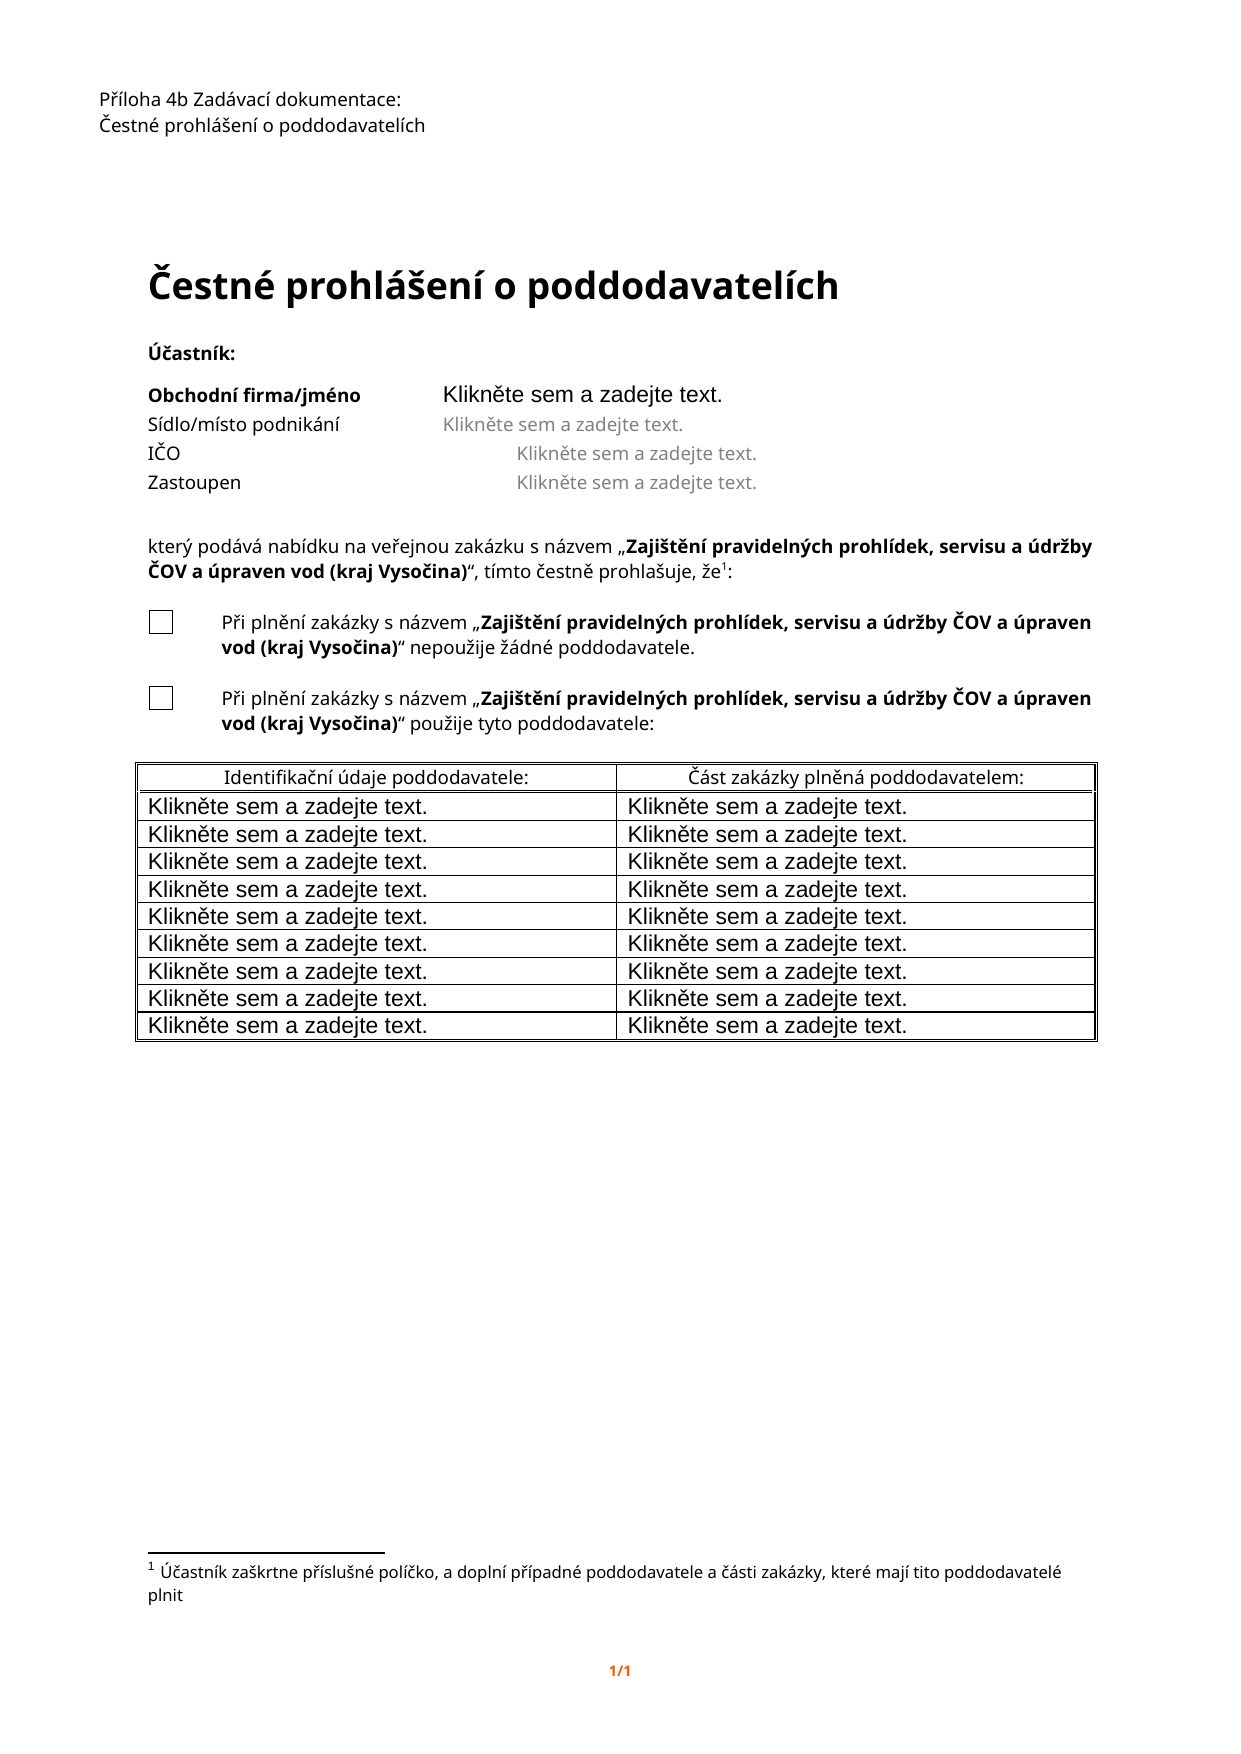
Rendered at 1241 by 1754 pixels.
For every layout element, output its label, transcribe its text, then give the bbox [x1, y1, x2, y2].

text IČO [148, 437, 1093, 466]
text který podává nabídku na veřejnou zakázku s názvem „Zajištění pravidelných prohlídek, servisu a údržby ČOV a úpraven vod (kraj Vysočina)“, tímto čestně prohlašuje, že: [148, 533, 1093, 584]
table_header Identifikační údaje poddodavatele: [138, 765, 616, 790]
text Při plnění zakázky s názvem „Zajištění pravidelných prohlídek, servisu a údržby ČOV a úpraven vod (kraj Vysočina)“ nepoužije žádné poddodavatele. [148, 609, 1093, 660]
text Sídlo/místo podnikání [148, 408, 1093, 437]
text Při plnění zakázky s názvem „Zajištění pravidelných prohlídek, servisu a údržby ČOV a úpraven vod (kraj Vysočina)“ použije tyto poddodavatele: [148, 685, 1093, 736]
text Zastoupen [148, 466, 1093, 495]
table_header Část zakázky plněná poddodavatelem: [617, 765, 1094, 790]
text Účastník: [148, 336, 1093, 367]
title Čestné prohlášení o poddodavatelích [148, 259, 1093, 311]
text Obchodní firma/jméno [148, 379, 1093, 408]
